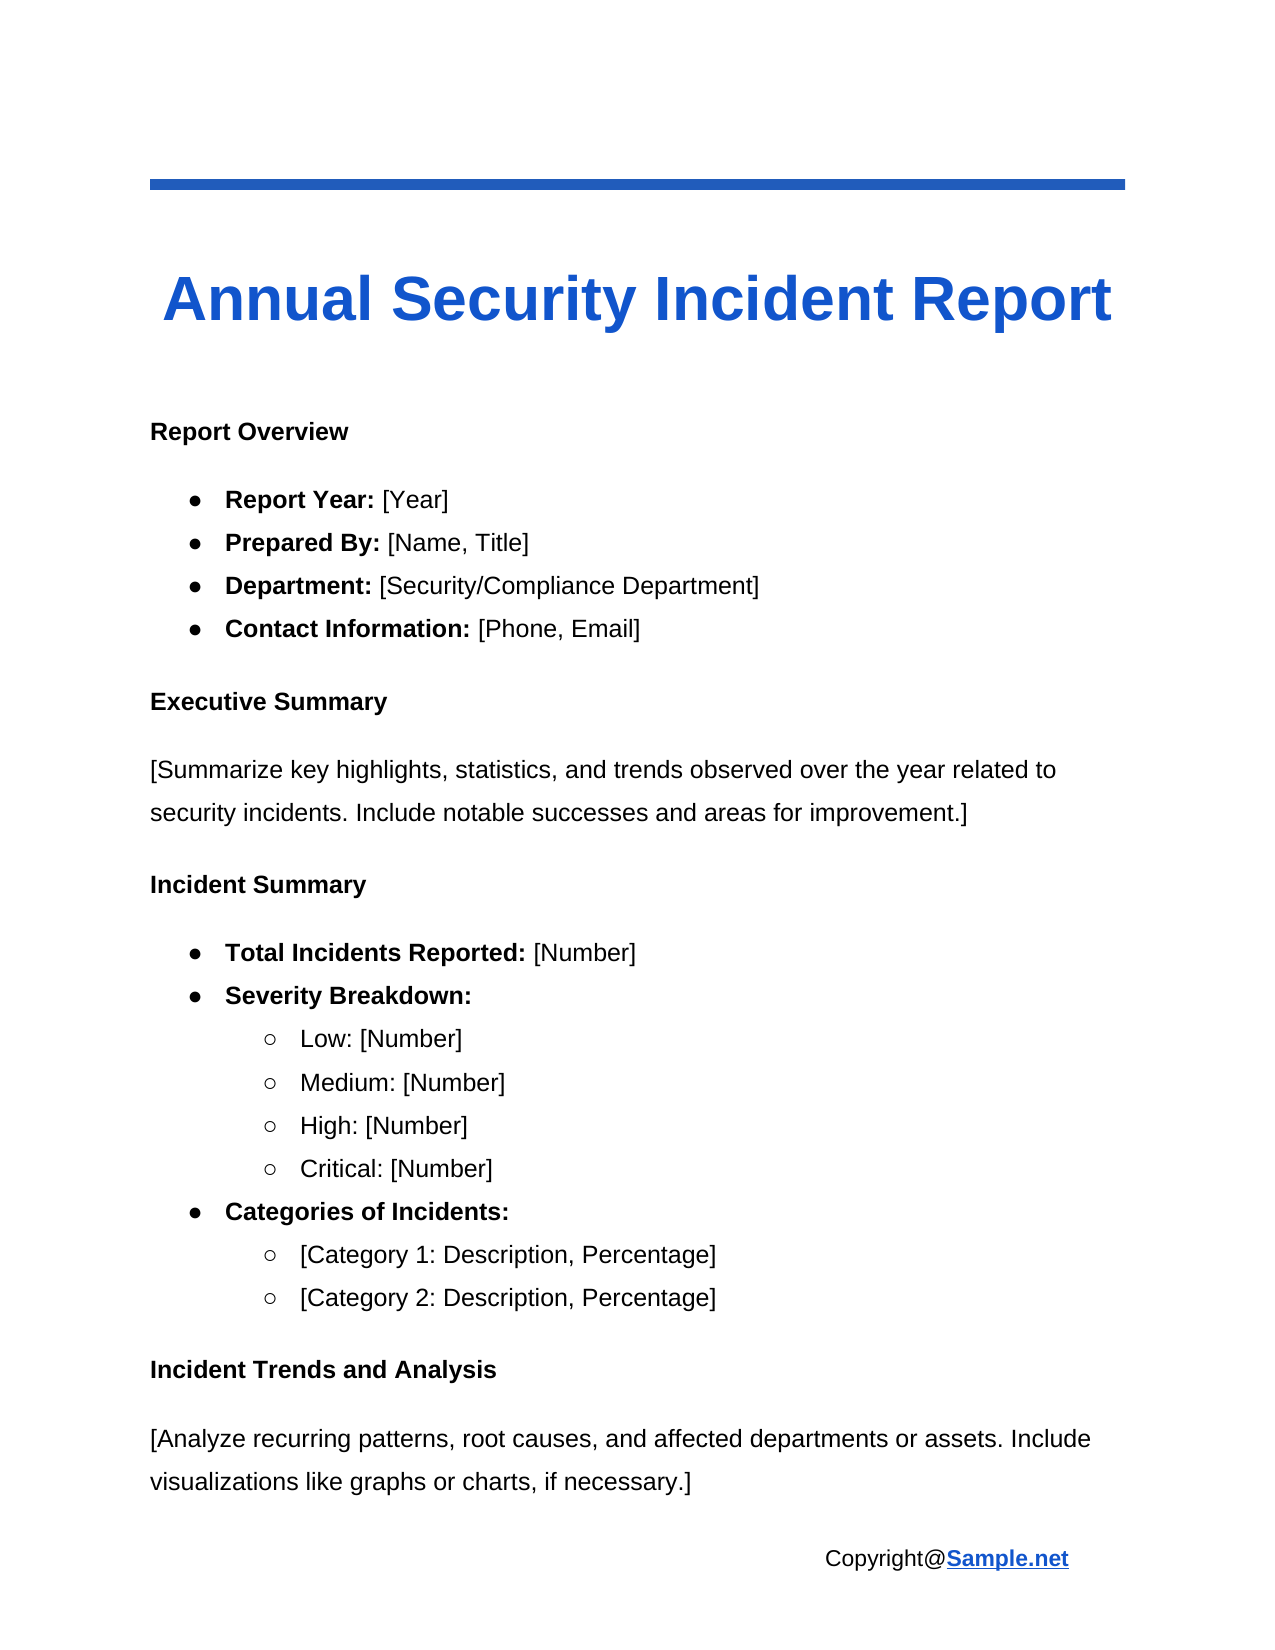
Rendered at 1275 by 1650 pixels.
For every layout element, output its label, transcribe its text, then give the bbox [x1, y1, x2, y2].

list Critical: [Number] [262, 1154, 1125, 1182]
list Total Incidents Reported: [Number] [187, 938, 1125, 967]
list [Category 1: Description, Percentage] [262, 1240, 1125, 1269]
list High: [Number] [262, 1111, 1125, 1139]
list Categories of Incidents: [187, 1197, 1125, 1226]
subtitle Report Overview [150, 373, 1125, 445]
list Low: [Number] [262, 1024, 1125, 1053]
subtitle Incident Trends and Analysis [150, 1355, 1125, 1384]
list Contact Information: [Phone, Email] [187, 614, 1125, 643]
text [Analyze recurring patterns, root causes, and affected departments or assets. Include visualizations like graphs or charts, if necessary.] [150, 1423, 1125, 1495]
subtitle Executive Summary [150, 686, 1125, 715]
text [Summarize key highlights, statistics, and trends observed over the year related to security incidents. Include notable successes and areas for improvement.] [150, 754, 1125, 826]
list Severity Breakdown: [187, 981, 1125, 1010]
subtitle Incident Summary [150, 870, 1125, 899]
list Prepared By: [Name, Title] [187, 528, 1125, 557]
picture [150, 179, 1125, 190]
subtitle Annual Security Incident Report [150, 190, 1125, 334]
list Report Year: [Year] [187, 485, 1125, 513]
list Department: [Security/Compliance Department] [187, 571, 1125, 600]
list [Category 2: Description, Percentage] [262, 1283, 1125, 1312]
list Medium: [Number] [262, 1067, 1125, 1096]
